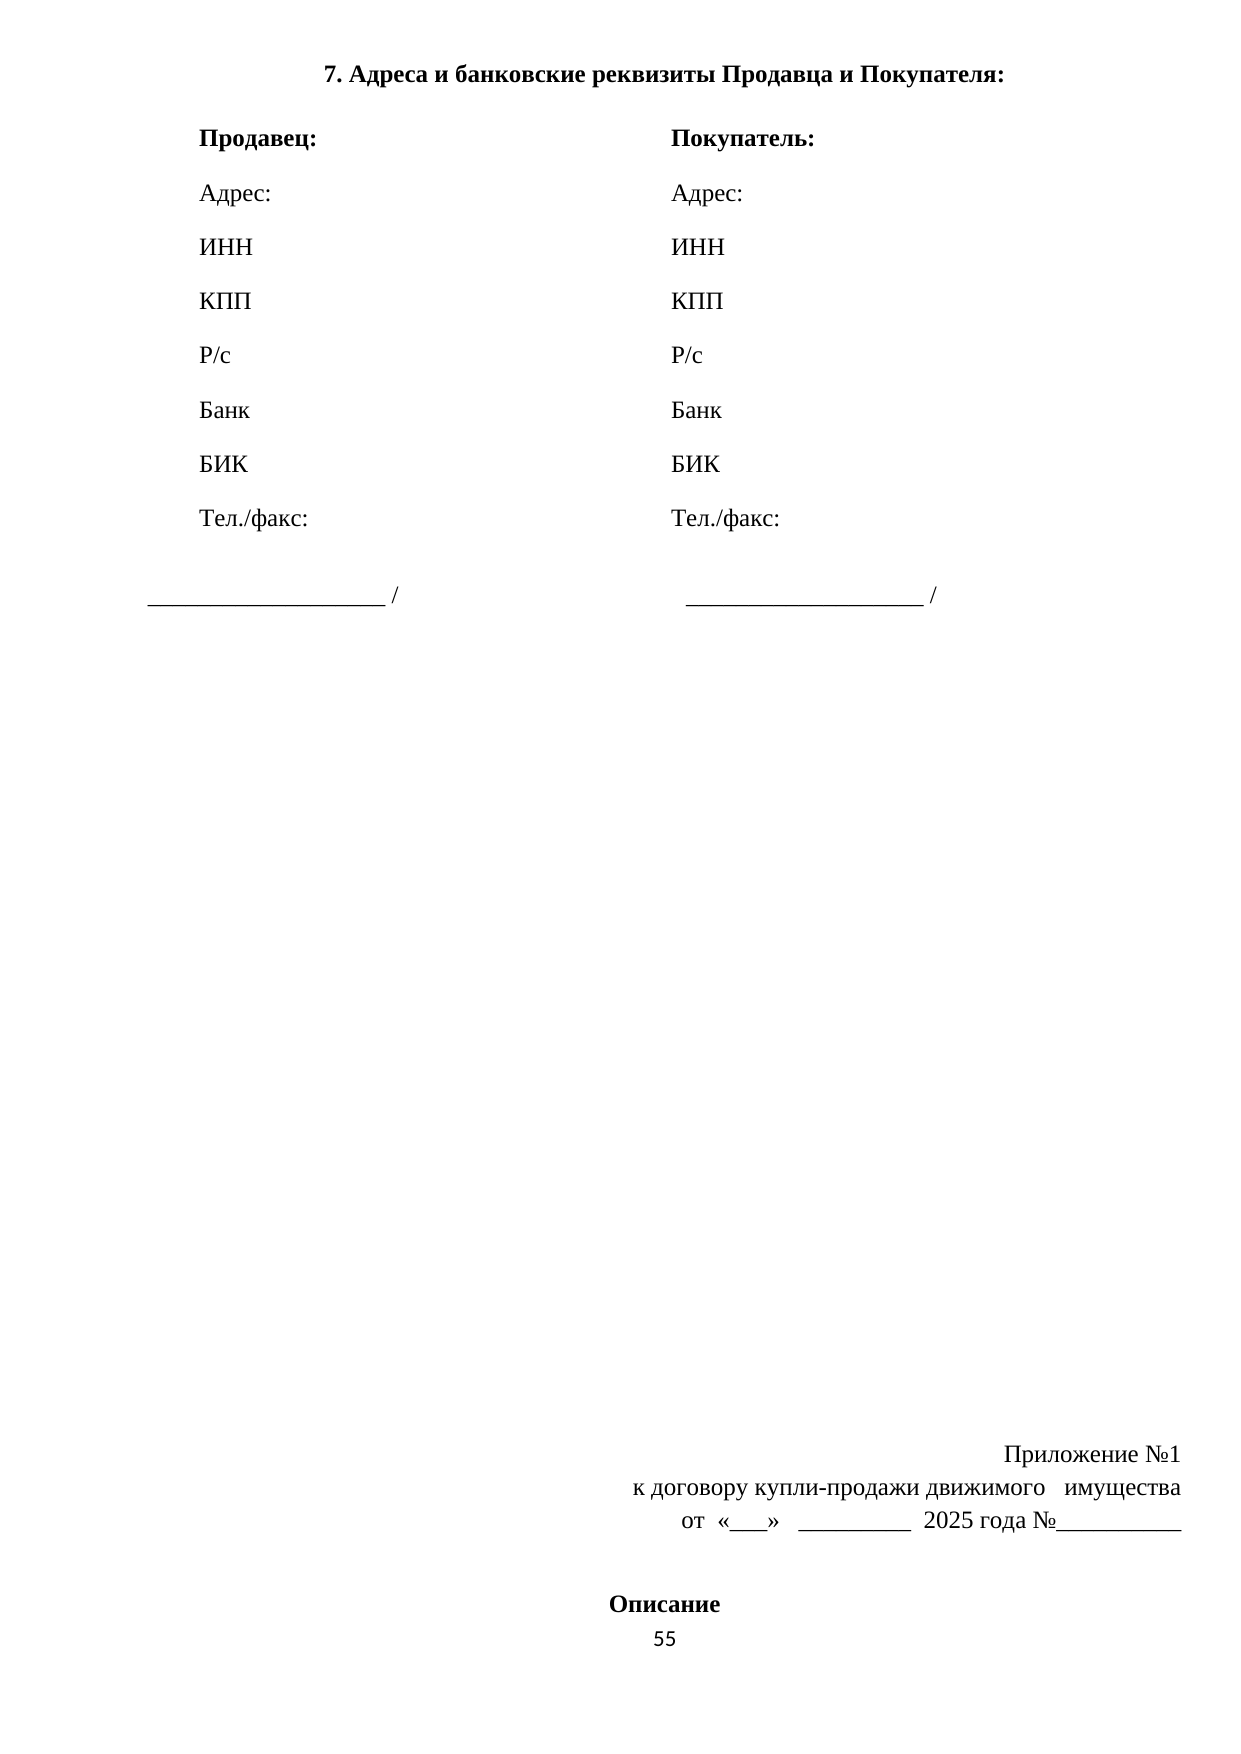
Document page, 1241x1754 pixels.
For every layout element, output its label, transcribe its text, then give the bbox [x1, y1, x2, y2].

table_cell Адрес: [193, 167, 664, 221]
table_cell Тел./факс: [193, 493, 664, 547]
table_cell Банк [193, 384, 664, 438]
text ___________________ / ___________________ / [148, 580, 1181, 609]
table_cell БИК [664, 439, 1136, 493]
text Описание [148, 1589, 1181, 1617]
table_cell Банк [664, 384, 1136, 438]
table_header Продавец: [193, 113, 664, 167]
table_cell Р/с [193, 330, 664, 384]
table_header Покупатель: [664, 113, 1136, 167]
table_cell КПП [664, 276, 1136, 330]
table_cell Тел./факс: [664, 493, 1136, 547]
table_cell БИК [193, 439, 664, 493]
text Приложение №1 [148, 1439, 1181, 1467]
table_cell КПП [193, 276, 664, 330]
text к договору купли-продажи движимого имущества [148, 1472, 1181, 1500]
text 7. Адреса и банковские реквизиты Продавца и Покупателя: [148, 59, 1181, 88]
table_cell Адрес: [664, 167, 1136, 221]
table_cell Р/с [664, 330, 1136, 384]
table_cell ИНН [664, 221, 1136, 276]
table_cell ИНН [193, 221, 664, 276]
text от «___» _________ 2025 года №__________ [148, 1505, 1181, 1533]
